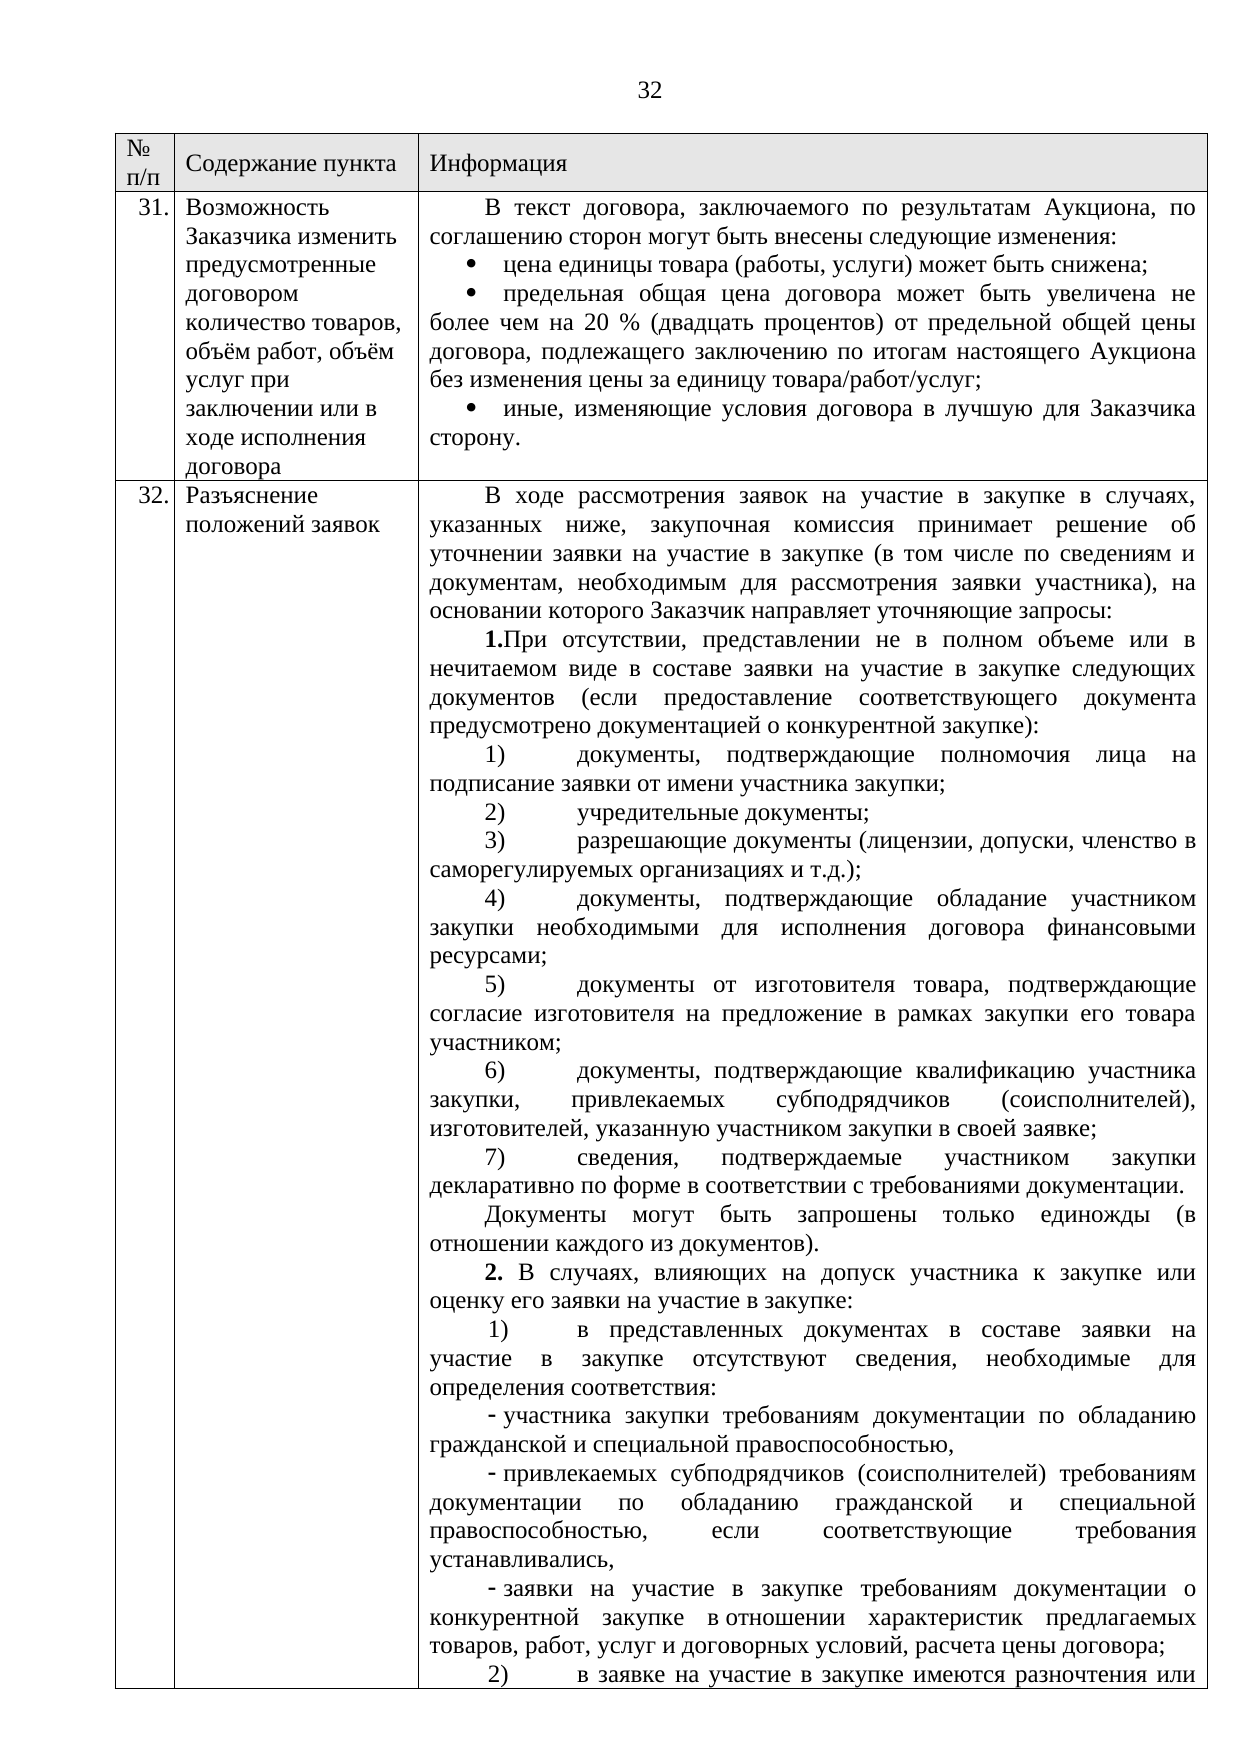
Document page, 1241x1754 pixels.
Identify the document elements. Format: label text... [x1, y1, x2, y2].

table_header Информация [419, 134, 1207, 191]
table_cell Возможность Заказчика изменить предусмотренные договором количество товаров, объём работ, объём услуг при заключении или в ходе исполнения договора [175, 192, 418, 479]
table_header Содержание пункта [175, 134, 418, 191]
table_cell [116, 192, 174, 479]
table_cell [419, 481, 1207, 1688]
table_header № п/п [116, 134, 174, 191]
table_cell Разъяснение положений заявок [175, 481, 418, 1688]
table_cell В текст договора, заключаемого по результатам Аукциона, по соглашению сторон могут быть внесены следующие изменения: цена единицы товара (работы, услуги) может быть снижена; предельная общая цена договора может быть увеличена не более чем на 20 % (двадцать процентов) от предельной общей цены договора, подлежащего заключению по итогам настоящего Аукциона без изменения цены за единицу товара/работ/услуг; иные, изменяющие условия договора в лучшую для Заказчика сторону. [419, 192, 1207, 479]
table_cell [116, 481, 174, 1688]
